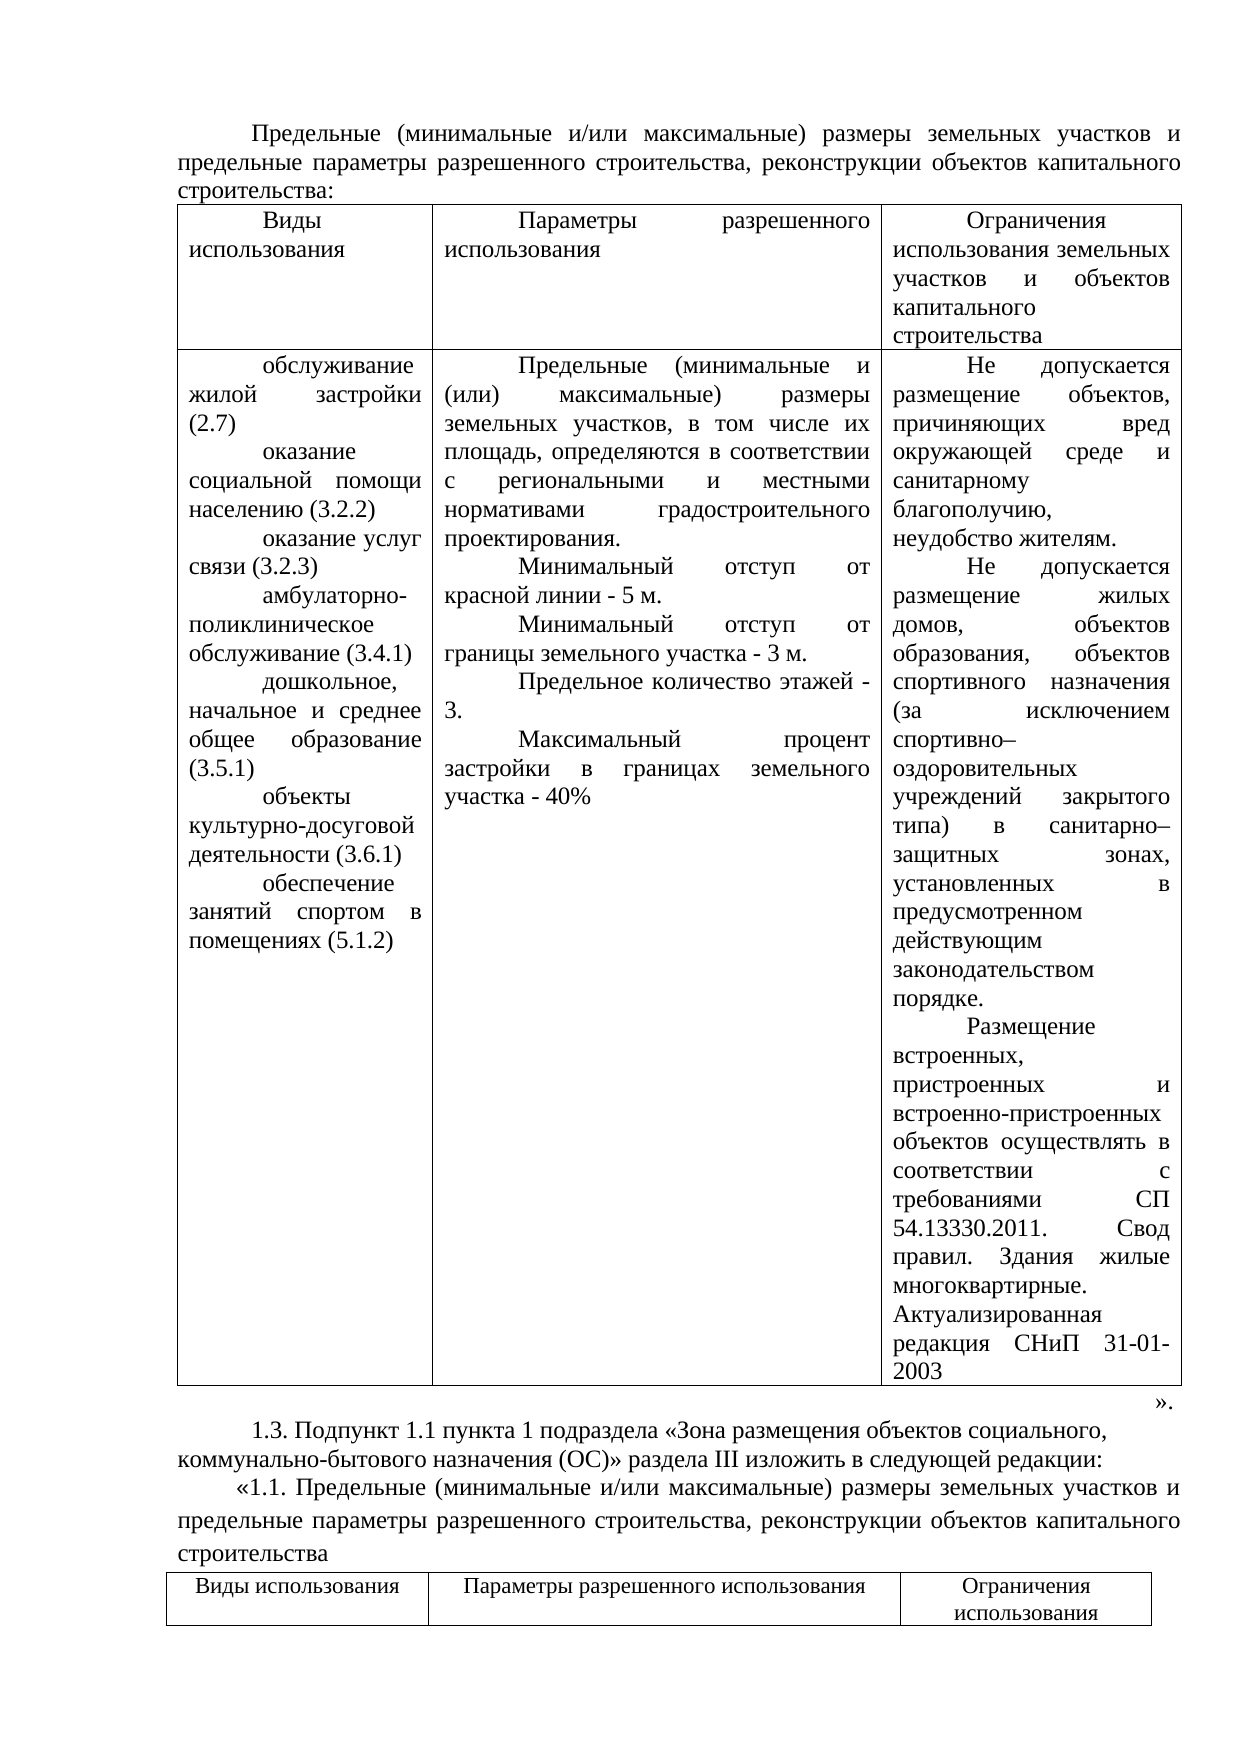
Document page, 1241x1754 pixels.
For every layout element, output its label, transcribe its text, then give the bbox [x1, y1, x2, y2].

text ». [177, 1386, 1181, 1415]
text коммунально-бытового назначения (ОС)» раздела III изложить в следующей редакции: [177, 1444, 1181, 1472]
text «1.1. Предельные (минимальные и/или максимальные) размеры земельных участков и предельные параметры разрешенного строительства, реконструкции объектов капитального строительства [177, 1472, 1181, 1567]
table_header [901, 1573, 1151, 1625]
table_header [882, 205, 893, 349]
table_cell Предельные (минимальные и (или) максимальные) размеры земельных участков, в том числе их площадь, определяются в соответствии с региональными и местными нормативами градостроительного проектирования. Минимальный отступ от красной линии - 5 м. Минимальный отступ от границы земельного участка - 3 м. Предельное количество этажей - 3. Максимальный процент застройки в границах земельного участка - 40% [433, 350, 881, 1385]
table_cell обслуживание жилой застройки (2.7) оказание социальной помощи населению (3.2.2) оказание услуг связи (3.2.3) амбулаторно-поликлиническое обслуживание (3.4.1) дошкольное, начальное и среднее общее образование (3.5.1) объекты культурно-досуговой деятельности (3.6.1) обеспечение занятий спортом в помещениях (5.1.2) [178, 350, 432, 1385]
table_header Параметры разрешенного использования [433, 205, 881, 349]
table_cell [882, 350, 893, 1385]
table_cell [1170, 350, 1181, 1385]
table_header Виды использования [167, 1573, 428, 1625]
text 1.3. Подпункт 1.1 пункта 1 подраздела «Зона размещения объектов социального, [177, 1415, 1181, 1444]
text Предельные (минимальные и/или максимальные) размеры земельных участков и предельные параметры разрешенного строительства, реконструкции объектов капитального строительства: [177, 118, 1181, 204]
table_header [429, 1573, 900, 1625]
table_header Виды использования [178, 205, 432, 349]
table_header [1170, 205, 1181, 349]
